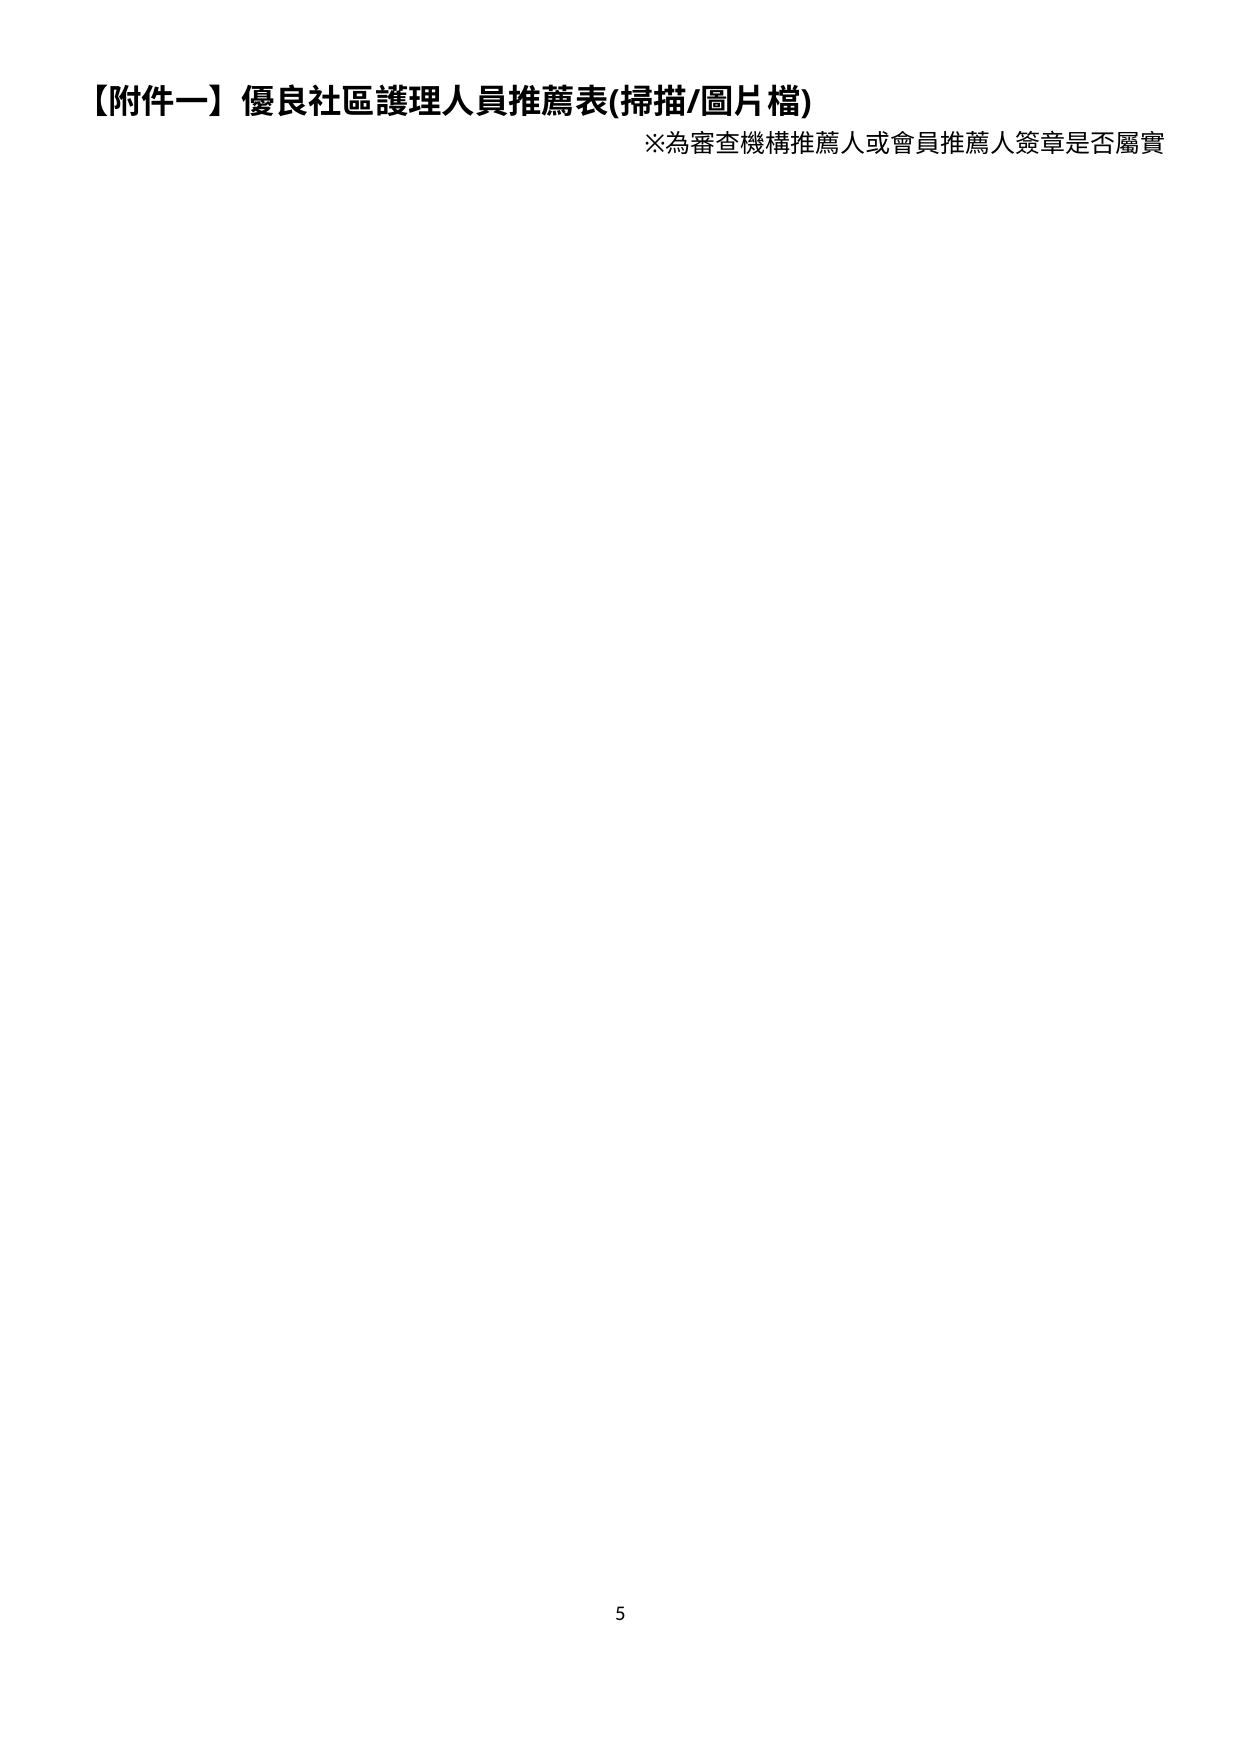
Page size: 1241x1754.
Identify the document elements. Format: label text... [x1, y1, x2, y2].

text ※為審查機構推薦人或會員推薦人簽章是否屬實 [75, 123, 1165, 160]
text 【附件一】優良社區護理人員推薦表(掃描/圖片檔) [75, 75, 1165, 123]
